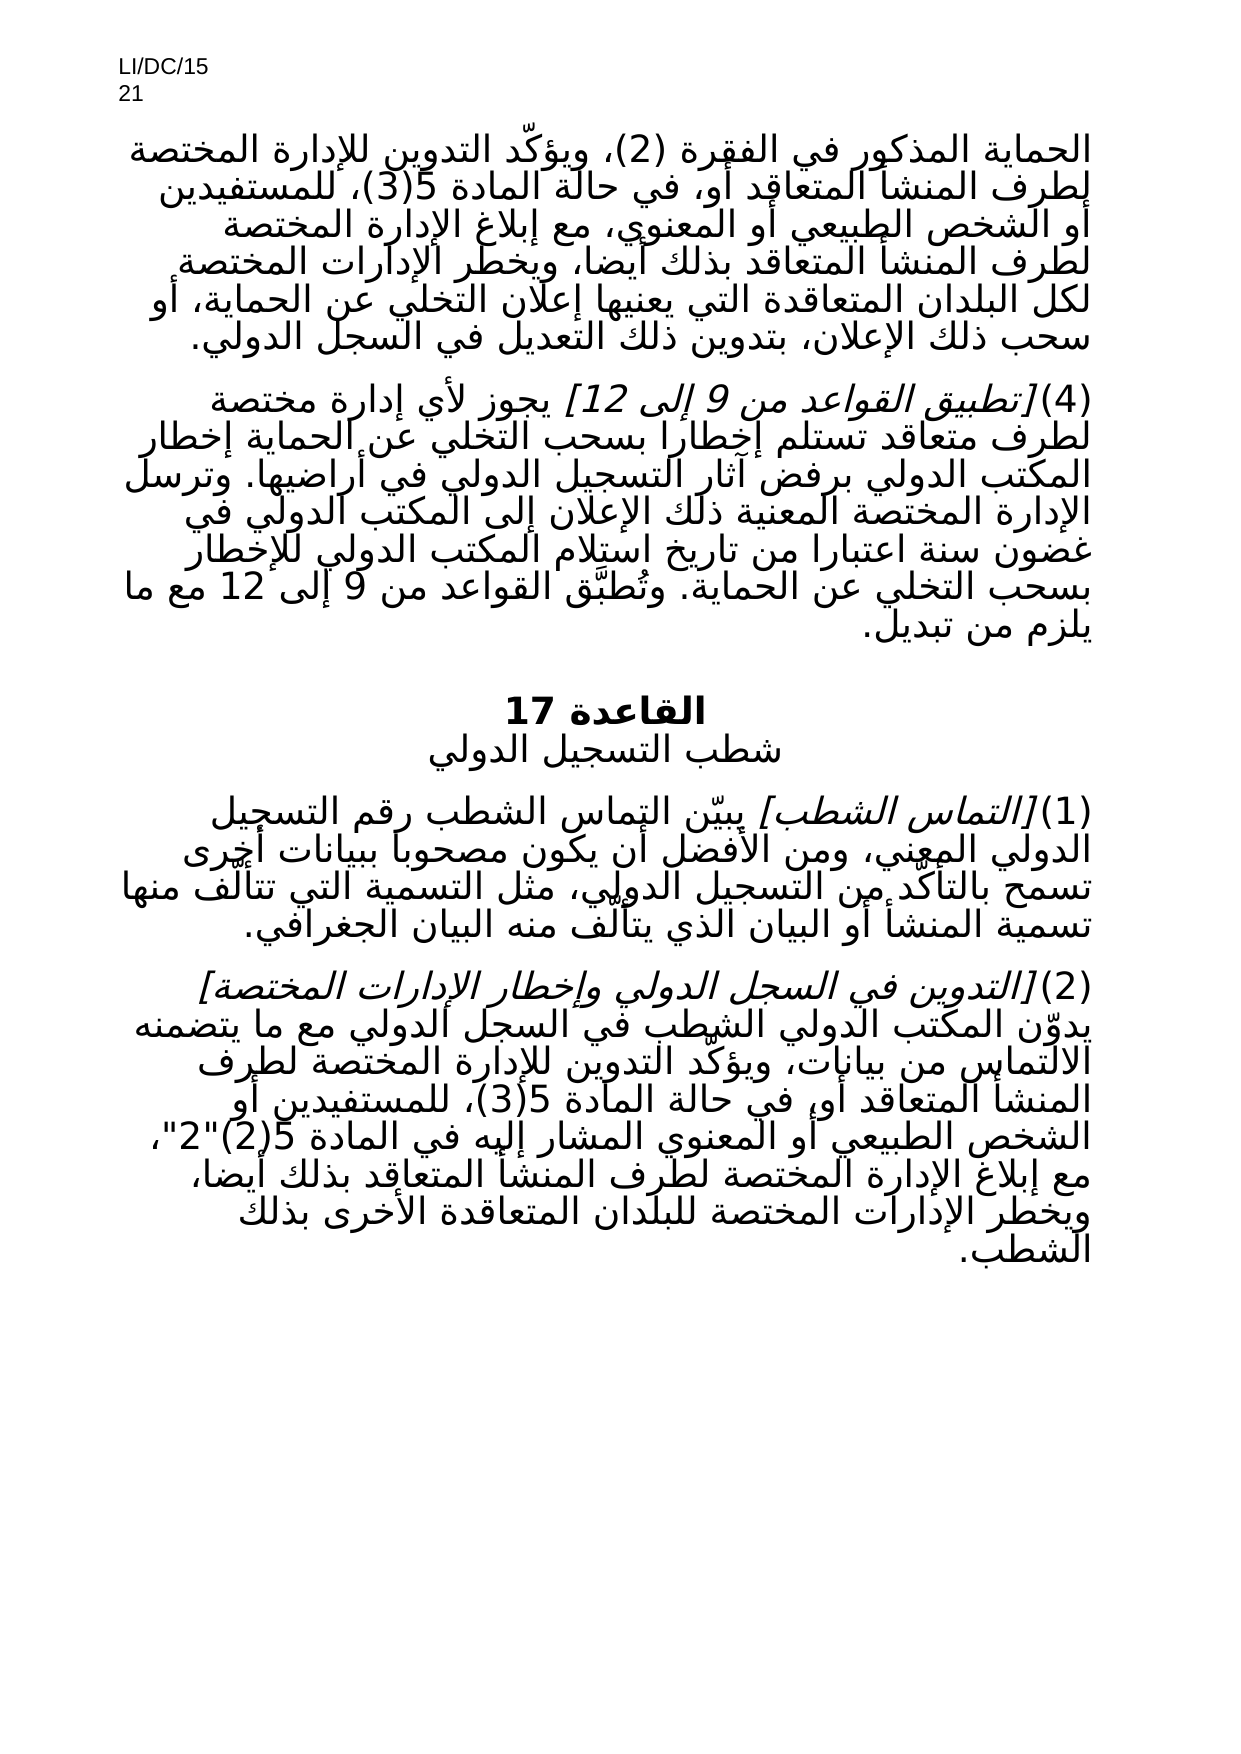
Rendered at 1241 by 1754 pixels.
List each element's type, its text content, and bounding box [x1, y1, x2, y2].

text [118, 132, 1092, 357]
text (2) [التدوين في السجل الدولي وإخطار الإدارات المختصة] يدوّن المكتب الدولي الشطب في السجل الدولي مع ما يتضمنه الالتماس من بيانات، ويؤكّد التدوين للإدارة المختصة لطرف المنشأ المتعاقد أو، في حالة المادة 5(3)، للمستفيدين أو الشخص الطبيعي أو المعنوي المشار إليه في المادة 5(2)"2"، مع إبلاغ الإدارة المختصة لطرف المنشأ المتعاقد بذلك أيضا، ويخطر الإدارات المختصة للبلدان المتعاقدة الأخرى بذلك الشطب. [118, 970, 1092, 1270]
text شطب التسجيل الدولي [118, 732, 1092, 770]
text القاعدة 17 [118, 695, 1092, 732]
text (1) [التماس الشطب] يبيّن التماس الشطب رقم التسجيل الدولي المعني، ومن الأفضل أن يكون مصحوبا ببيانات أخرى تسمح بالتأكّد من التسجيل الدولي، مثل التسمية التي تتألّف منها تسمية المنشأ أو البيان الذي يتألّف منه البيان الجغرافي. [118, 795, 1092, 945]
text (4) [تطبيق القواعد من 9 إلى 12] يجوز لأي إدارة مختصة لطرف متعاقد تستلم إخطارا بسحب التخلي عن الحماية إخطار المكتب الدولي برفض آثار التسجيل الدولي في أراضيها. وترسل الإدارة المختصة المعنية ذلك الإعلان إلى المكتب الدولي في غضون سنة اعتبارا من تاريخ استلام المكتب الدولي للإخطار بسحب التخلي عن الحماية. وتُطبَّق القواعد من 9 إلى 12 مع ما يلزم من تبديل. [118, 382, 1092, 645]
